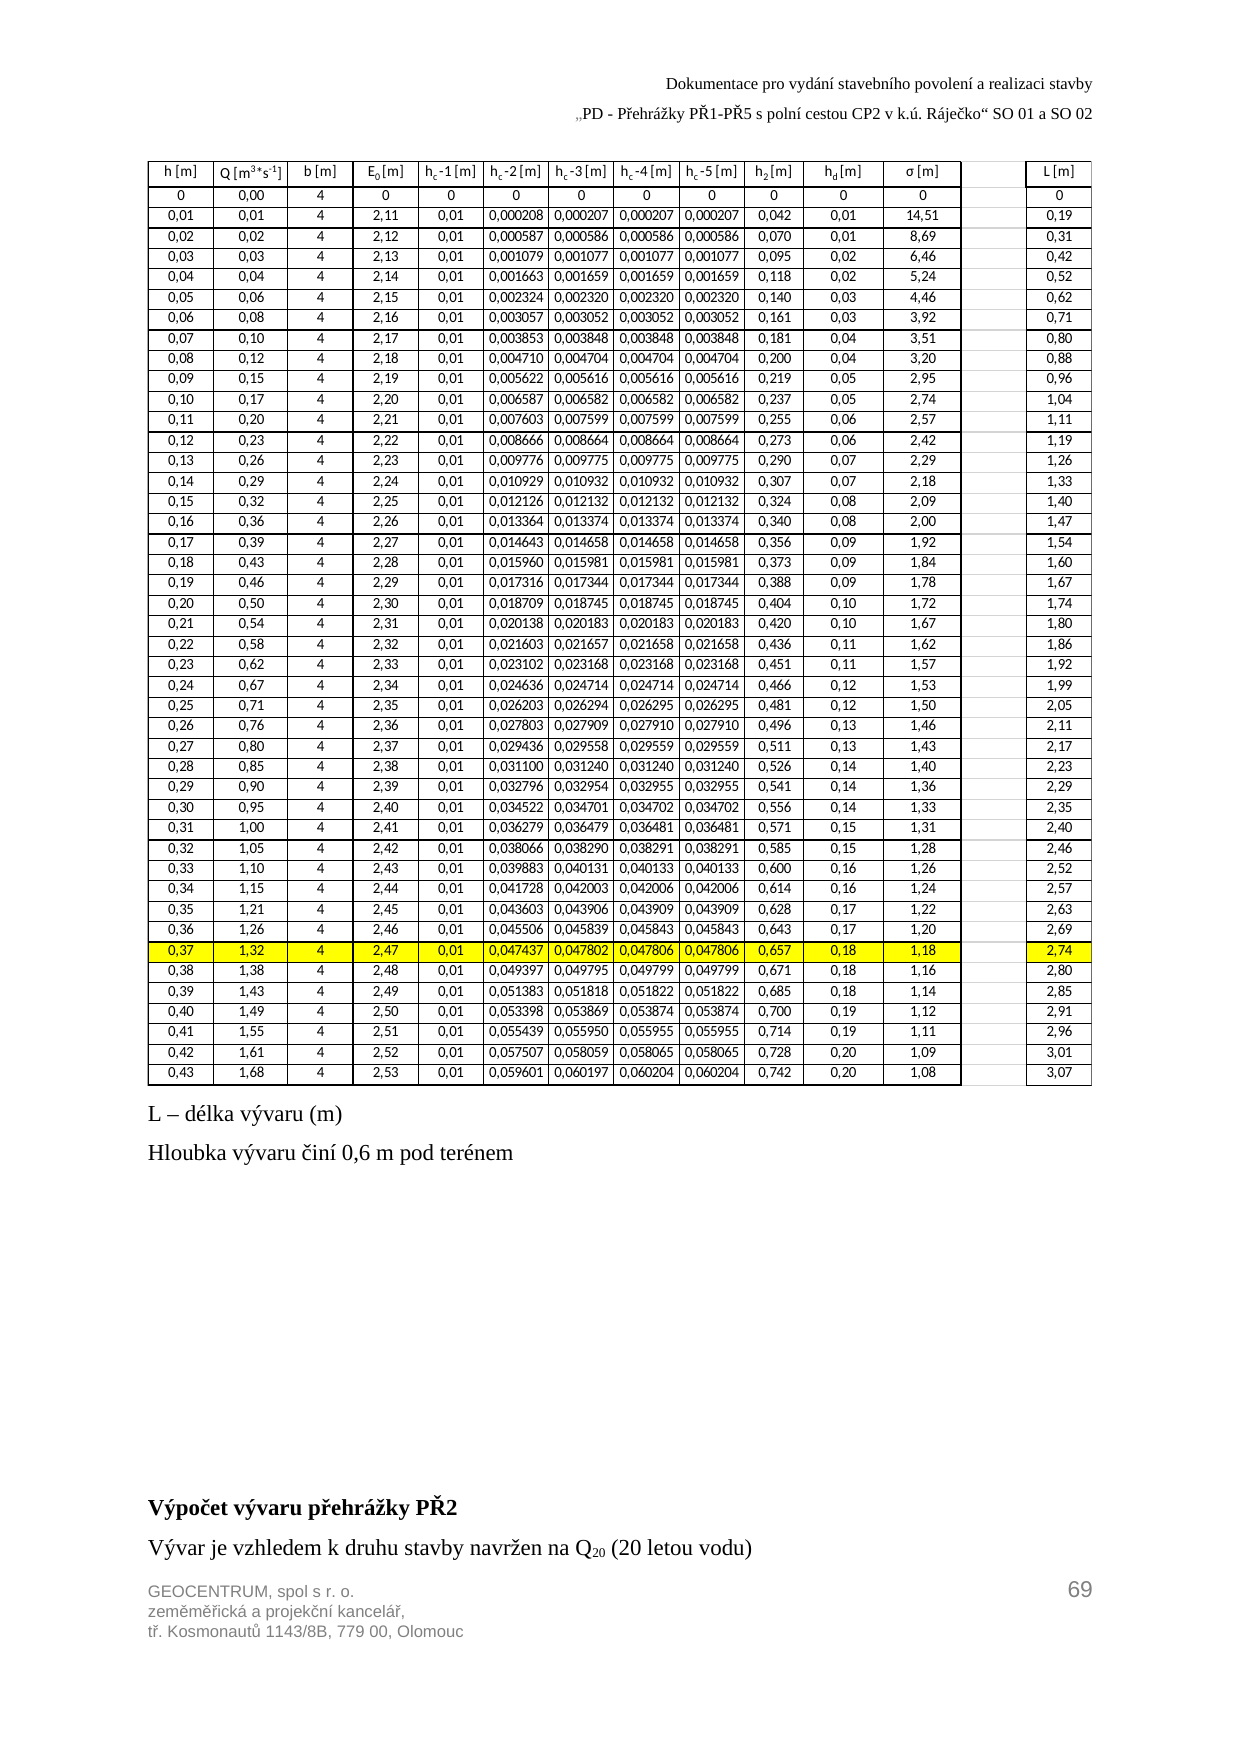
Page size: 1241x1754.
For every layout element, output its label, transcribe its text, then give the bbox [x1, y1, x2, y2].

text L – délka vývaru (m) [148, 1099, 1092, 1126]
text Výpočet vývaru přehrážky PŘ2 [148, 1494, 1092, 1521]
text Vývar je vzhledem k druhu stavby navržen na Q20 (20 letou vodu) [148, 1534, 1092, 1560]
text Hloubka vývaru činí 0,6 m pod terénem [148, 1139, 1092, 1165]
